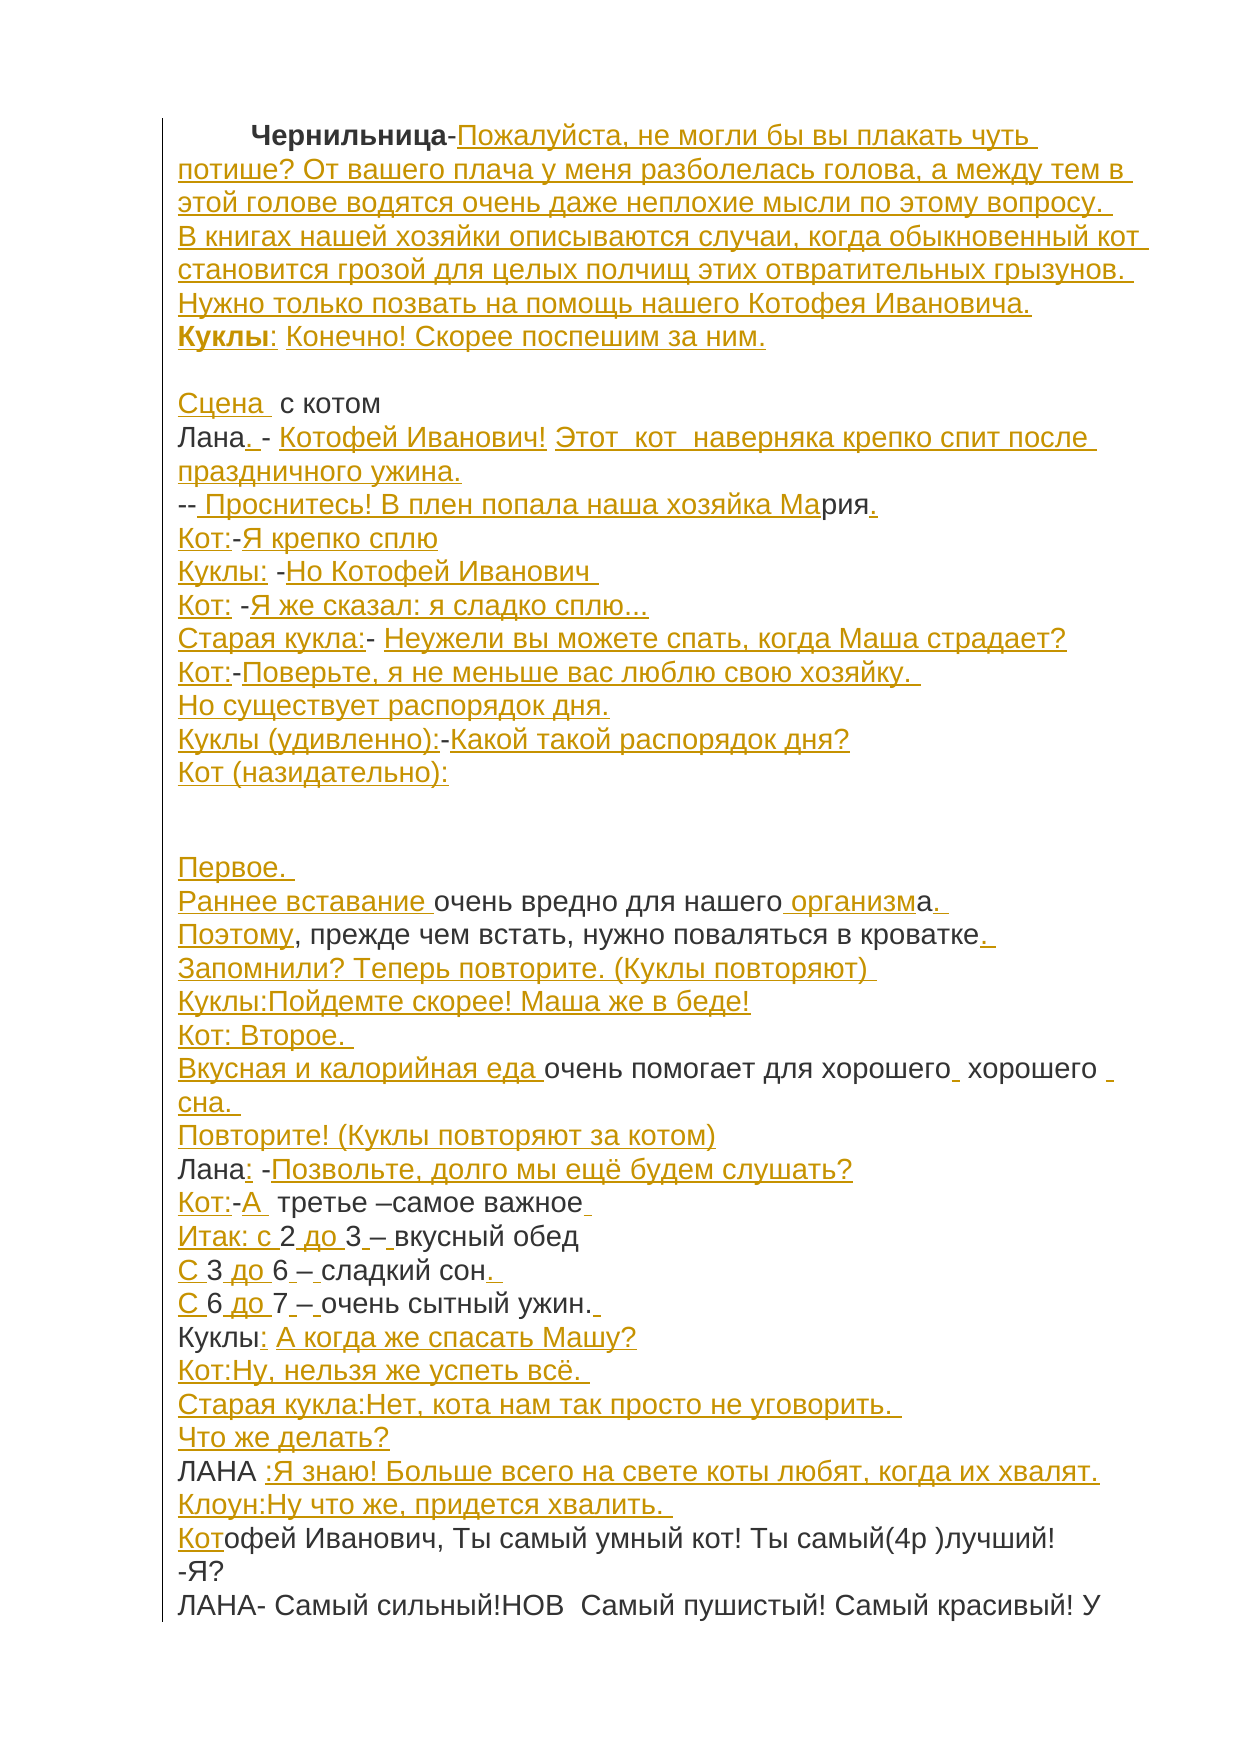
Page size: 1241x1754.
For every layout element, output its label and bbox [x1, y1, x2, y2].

text [177, 118, 1152, 1622]
